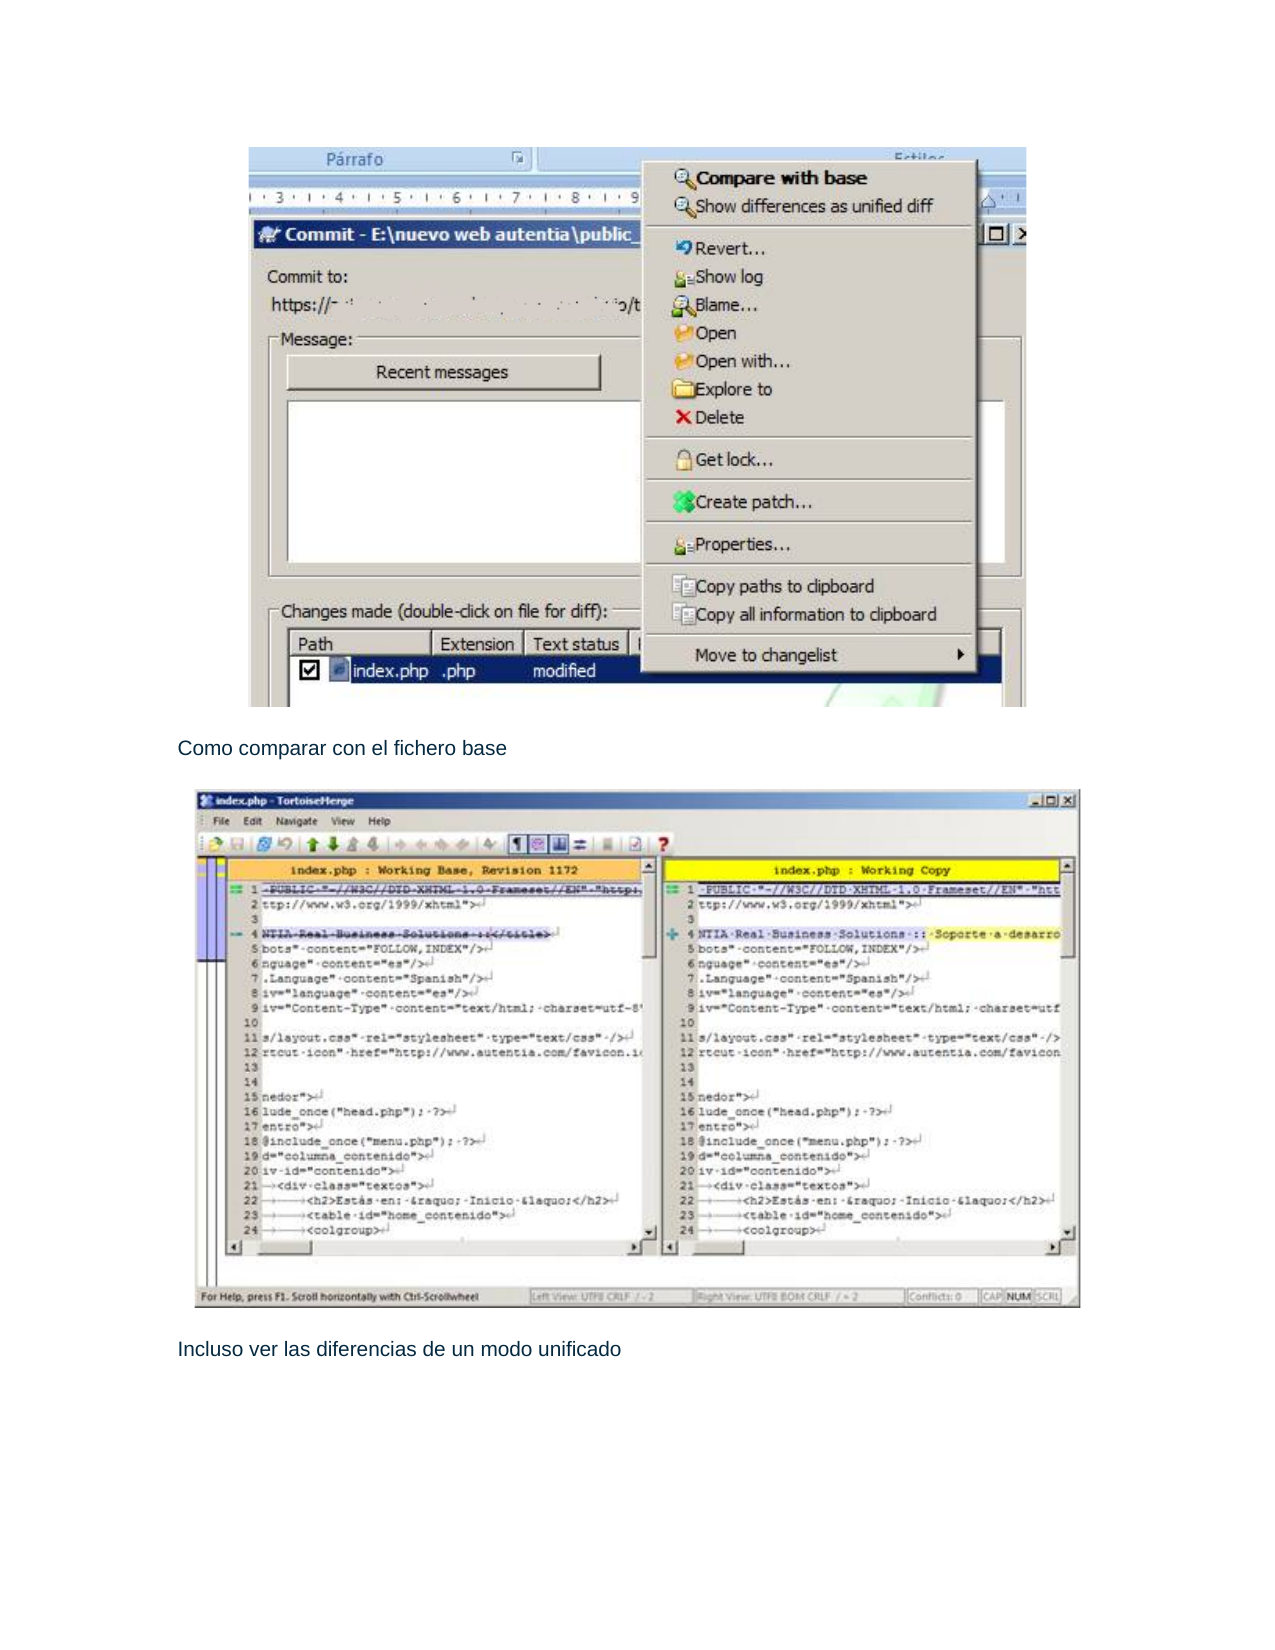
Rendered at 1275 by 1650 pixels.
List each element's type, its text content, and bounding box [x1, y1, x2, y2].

text Incluso ver las diferencias de un modo unificado [177, 1337, 1098, 1361]
text Como comparar con el fichero base [177, 736, 1098, 760]
picture [248, 147, 1027, 707]
picture [194, 789, 1081, 1308]
